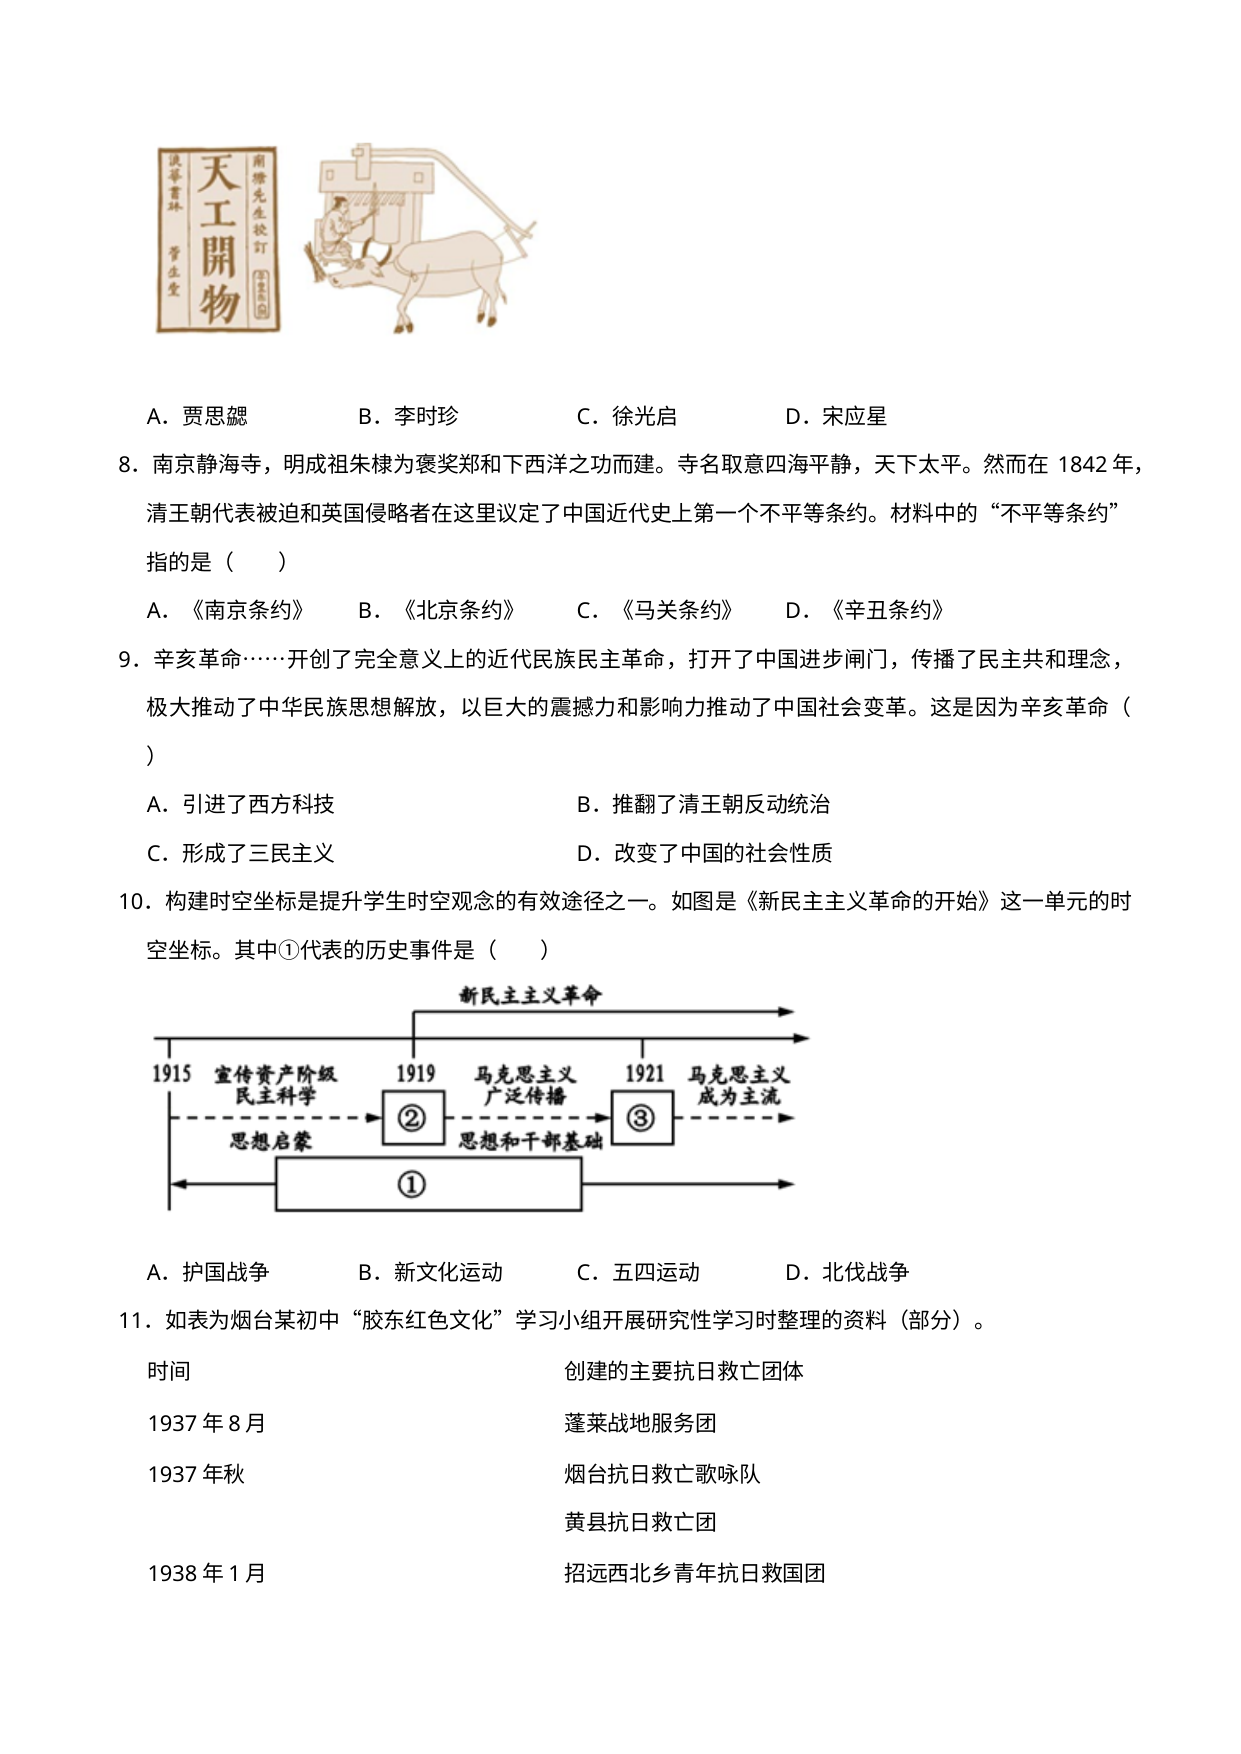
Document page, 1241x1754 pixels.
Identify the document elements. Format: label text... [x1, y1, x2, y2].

text A．护国战争 B．新文化运动 C．五四运动 D．北伐战争 [118, 1254, 1134, 1287]
picture [146, 125, 555, 374]
table_cell 蓬莱战地服务团 [561, 1402, 977, 1453]
text 11．如表为烟台某初中“胶东红色文化”学习小组开展研究性学习时整理的资料（部分）。 [118, 1302, 1134, 1335]
table_cell 招远西北乡青年抗日救国团 [561, 1553, 977, 1604]
table_cell 烟台抗日救亡歌咏队 黄县抗日救亡团 [561, 1453, 977, 1553]
table_cell 1937年秋 [144, 1453, 561, 1553]
text A．引进了西方科技 B．推翻了清王朝反动统治 [118, 787, 1134, 819]
text A．《南京条约》 B．《北京条约》 C．《马关条约》 D．《辛丑条约》 [118, 593, 1134, 625]
table_header 时间 [144, 1351, 561, 1402]
table_cell 1937年8月 [144, 1402, 561, 1453]
picture [146, 980, 816, 1217]
text A．贾思勰 B．李时珍 C．徐光启 D．宋应星 [118, 399, 1134, 431]
text 10．构建时空坐标是提升学生时空观念的有效途径之一。如图是《新民主主义革命的开始》这一单元的时空坐标。其中①代表的历史事件是（ ） [118, 884, 1134, 965]
table_cell 1938年1月 [144, 1553, 561, 1604]
text 8．南京静海寺，明成祖朱棣为褒奖郑和下西洋之功而建。寺名取意四海平静，天下太平。然而在1842年，清王朝代表被迫和英国侵略者在这里议定了中国近代史上第一个不平等条约。材料中的“不平等条约”指的是（ ） [118, 447, 1134, 577]
text C．形成了三民主义 D．改变了中国的社会性质 [118, 835, 1134, 868]
text 9．辛亥革命……开创了完全意义上的近代民族民主革命，打开了中国进步闸门，传播了民主共和理念，极大推动了中华民族思想解放，以巨大的震撼力和影响力推动了中国社会变革。这是因为辛亥革命（ ） [118, 641, 1134, 771]
table_header 创建的主要抗日救亡团体 [561, 1351, 977, 1402]
